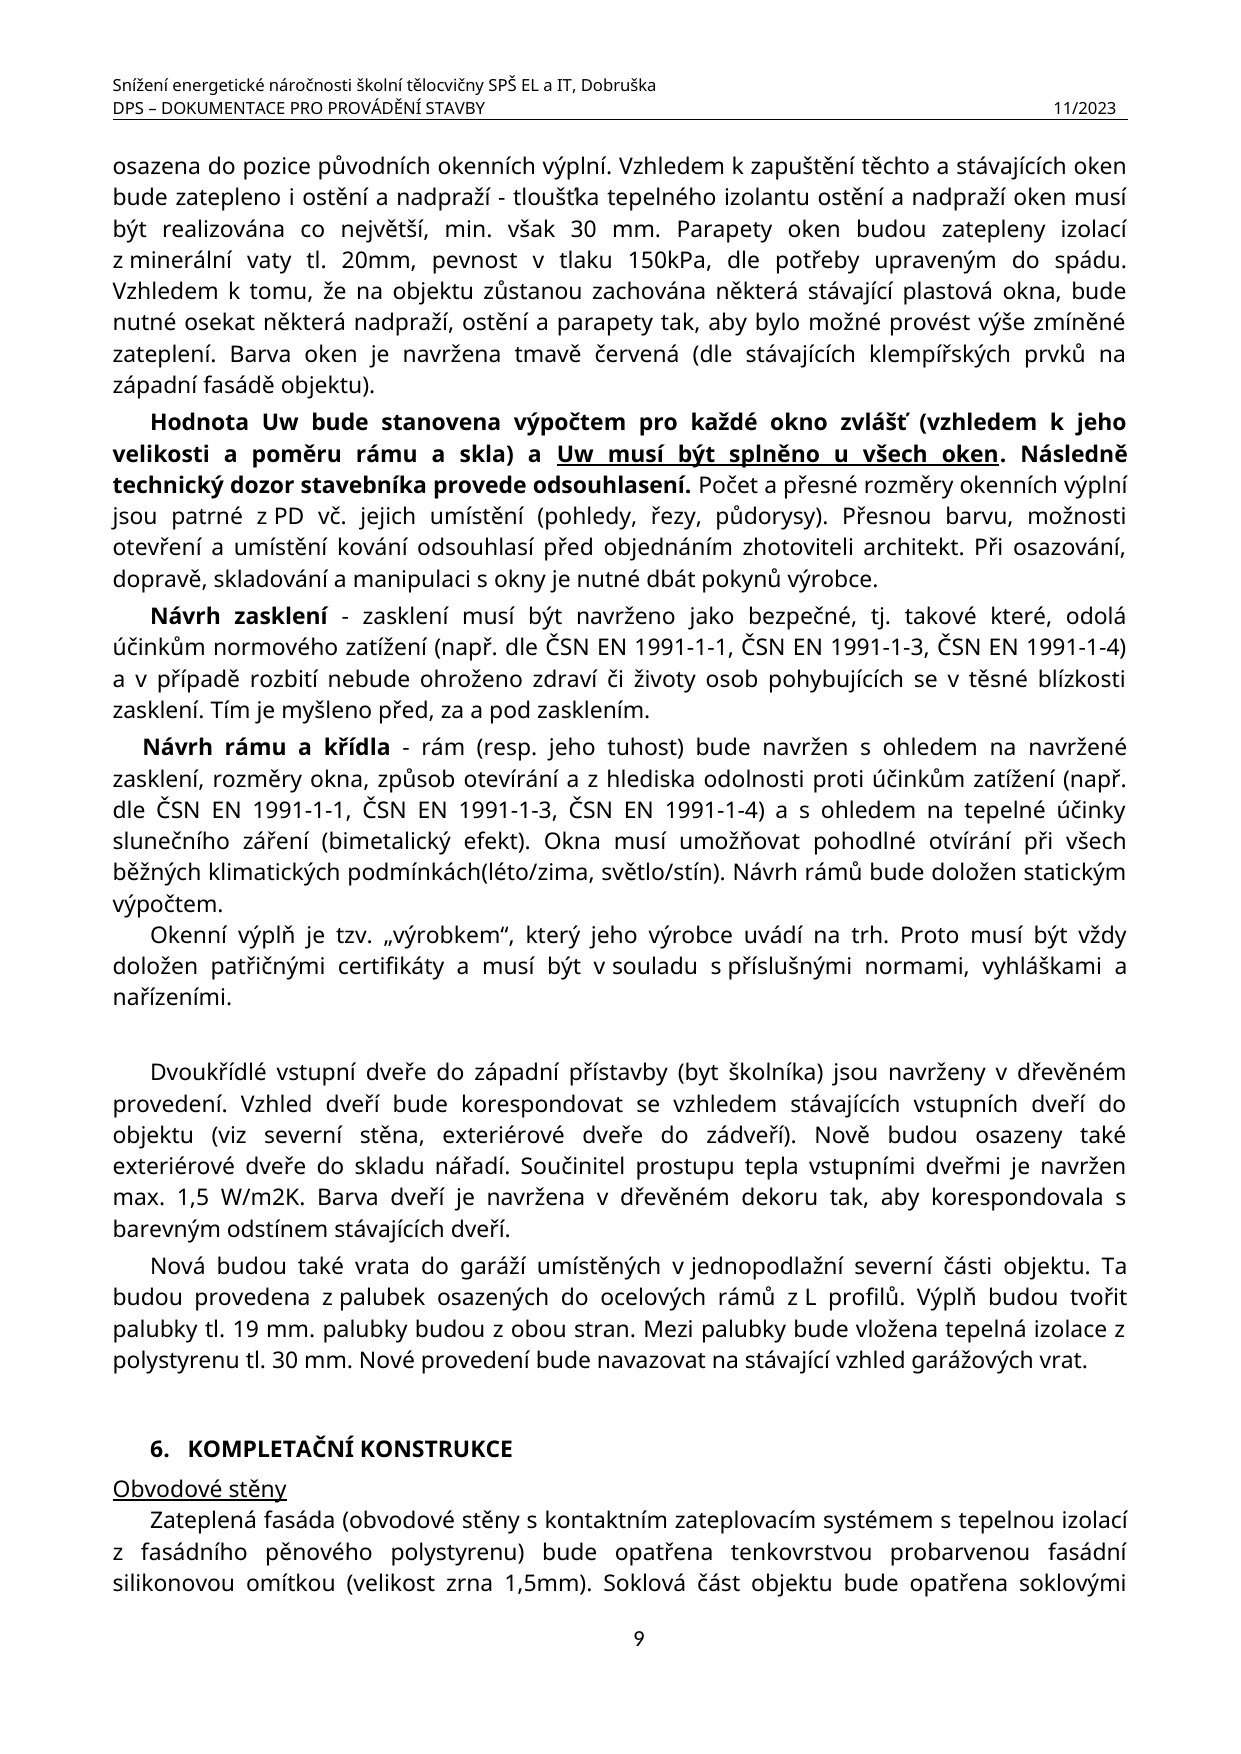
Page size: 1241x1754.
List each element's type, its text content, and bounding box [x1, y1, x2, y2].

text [112, 150, 1128, 400]
subtitle KOMPLETAČNÍ KONSTRUKCE [150, 1433, 1128, 1464]
text Obvodové stěny [112, 1473, 1128, 1504]
text Nová budou také vrata do garáží umístěných v jednopodlažní severní části objektu. Ta budou provedena z palubek osazených do ocelových rámů z L profilů. Výplň budou tvořit palubky tl. 19 mm. palubky budou z obou stran. Mezi palubky bude vložena tepelná izolace z polystyrenu tl. 30 mm. Nové provedení bude navazovat na stávající vzhled garážových vrat. [112, 1250, 1128, 1375]
text Hodnota Uw bude stanovena výpočtem pro každé okno zvlášť (vzhledem k jeho velikosti a poměru rámu a skla) a Uw musí být splněno u všech oken. Následně technický dozor stavebníka provede odsouhlasení. Počet a přesné rozměry okenních výplní jsou patrné z PD vč. jejich umístění (pohledy, řezy, půdorysy). Přesnou barvu, možnosti otevření a umístění kování odsouhlasí před objednáním zhotoviteli architekt. Při osazování, dopravě, skladování a manipulaci s okny je nutné dbát pokynů výrobce. [112, 406, 1128, 594]
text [112, 1504, 1128, 1598]
text Návrh zasklení - zasklení musí být navrženo jako bezpečné, tj. takové které, odolá účinkům normového zatížení (např. dle ČSN EN 1991-1-1, ČSN EN 1991-1-3, ČSN EN 1991-1-4) a v případě rozbití nebude ohroženo zdraví či životy osob pohybujících se v těsné blízkosti zasklení. Tím je myšleno před, za a pod zasklením. [112, 600, 1128, 725]
text Okenní výplň je tzv. „výrobkem“, který jeho výrobce uvádí na trh. Proto musí být vždy doložen patřičnými certifikáty a musí být v souladu s příslušnými normami, vyhláškami a nařízeními. [112, 919, 1128, 1012]
text Návrh rámu a křídla - rám (resp. jeho tuhost) bude navržen s ohledem na navržené zasklení, rozměry okna, způsob otevírání a z hlediska odolnosti proti účinkům zatížení (např. dle ČSN EN 1991-1-1, ČSN EN 1991-1-3, ČSN EN 1991-1-4) a s ohledem na tepelné účinky slunečního záření (bimetalický efekt). Okna musí umožňovat pohodlné otvírání při všech běžných klimatických podmínkách(léto/zima, světlo/stín). Návrh rámů bude doložen statickým výpočtem. [112, 731, 1128, 919]
text Dvoukřídlé vstupní dveře do západní přístavby (byt školníka) jsou navrženy v dřevěném provedení. Vzhled dveří bude korespondovat se vzhledem stávajících vstupních dveří do objektu (viz severní stěna, exteriérové dveře do zádveří). Nově budou osazeny také exteriérové dveře do skladu nářadí. Součinitel prostupu tepla vstupními dveřmi je navržen max. 1,5 W/m2K. Barva dveří je navržena v dřevěném dekoru tak, aby korespondovala s barevným odstínem stávajících dveří. [112, 1056, 1128, 1244]
